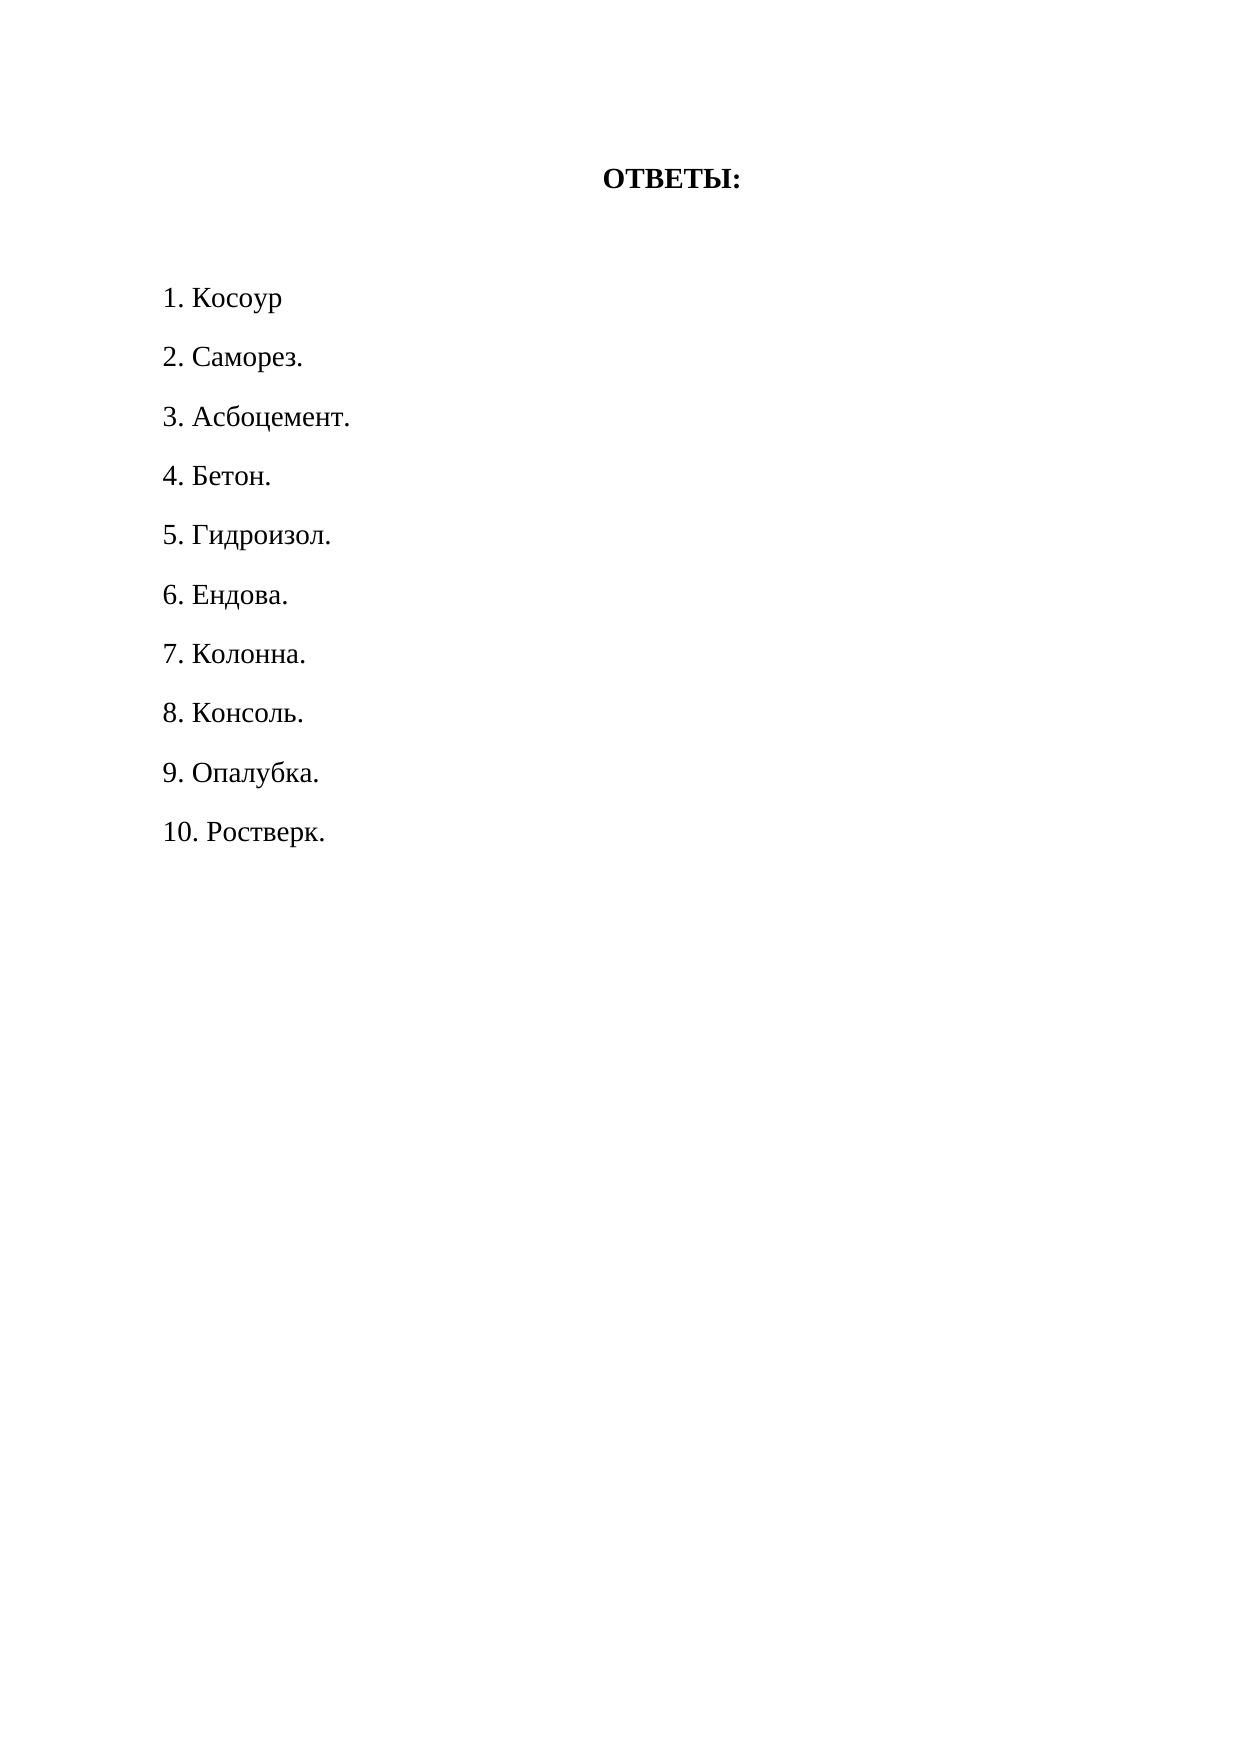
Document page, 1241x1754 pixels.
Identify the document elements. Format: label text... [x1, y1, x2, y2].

text 2. Саморез. [118, 339, 1181, 373]
text 1. Косоур [118, 280, 1181, 313]
text 8. Консоль. [118, 696, 1181, 729]
text 7. Колонна. [118, 636, 1181, 670]
text 9. Опалубка. [118, 755, 1181, 788]
text 6. Ендова. [118, 577, 1181, 610]
text 5. Гидроизол. [118, 517, 1181, 551]
text 3. Асбоцемент. [118, 399, 1181, 432]
text ОТВЕТЫ: [118, 161, 1181, 195]
text 10. Ростверк. [118, 814, 1181, 848]
text 4. Бетон. [118, 458, 1181, 492]
